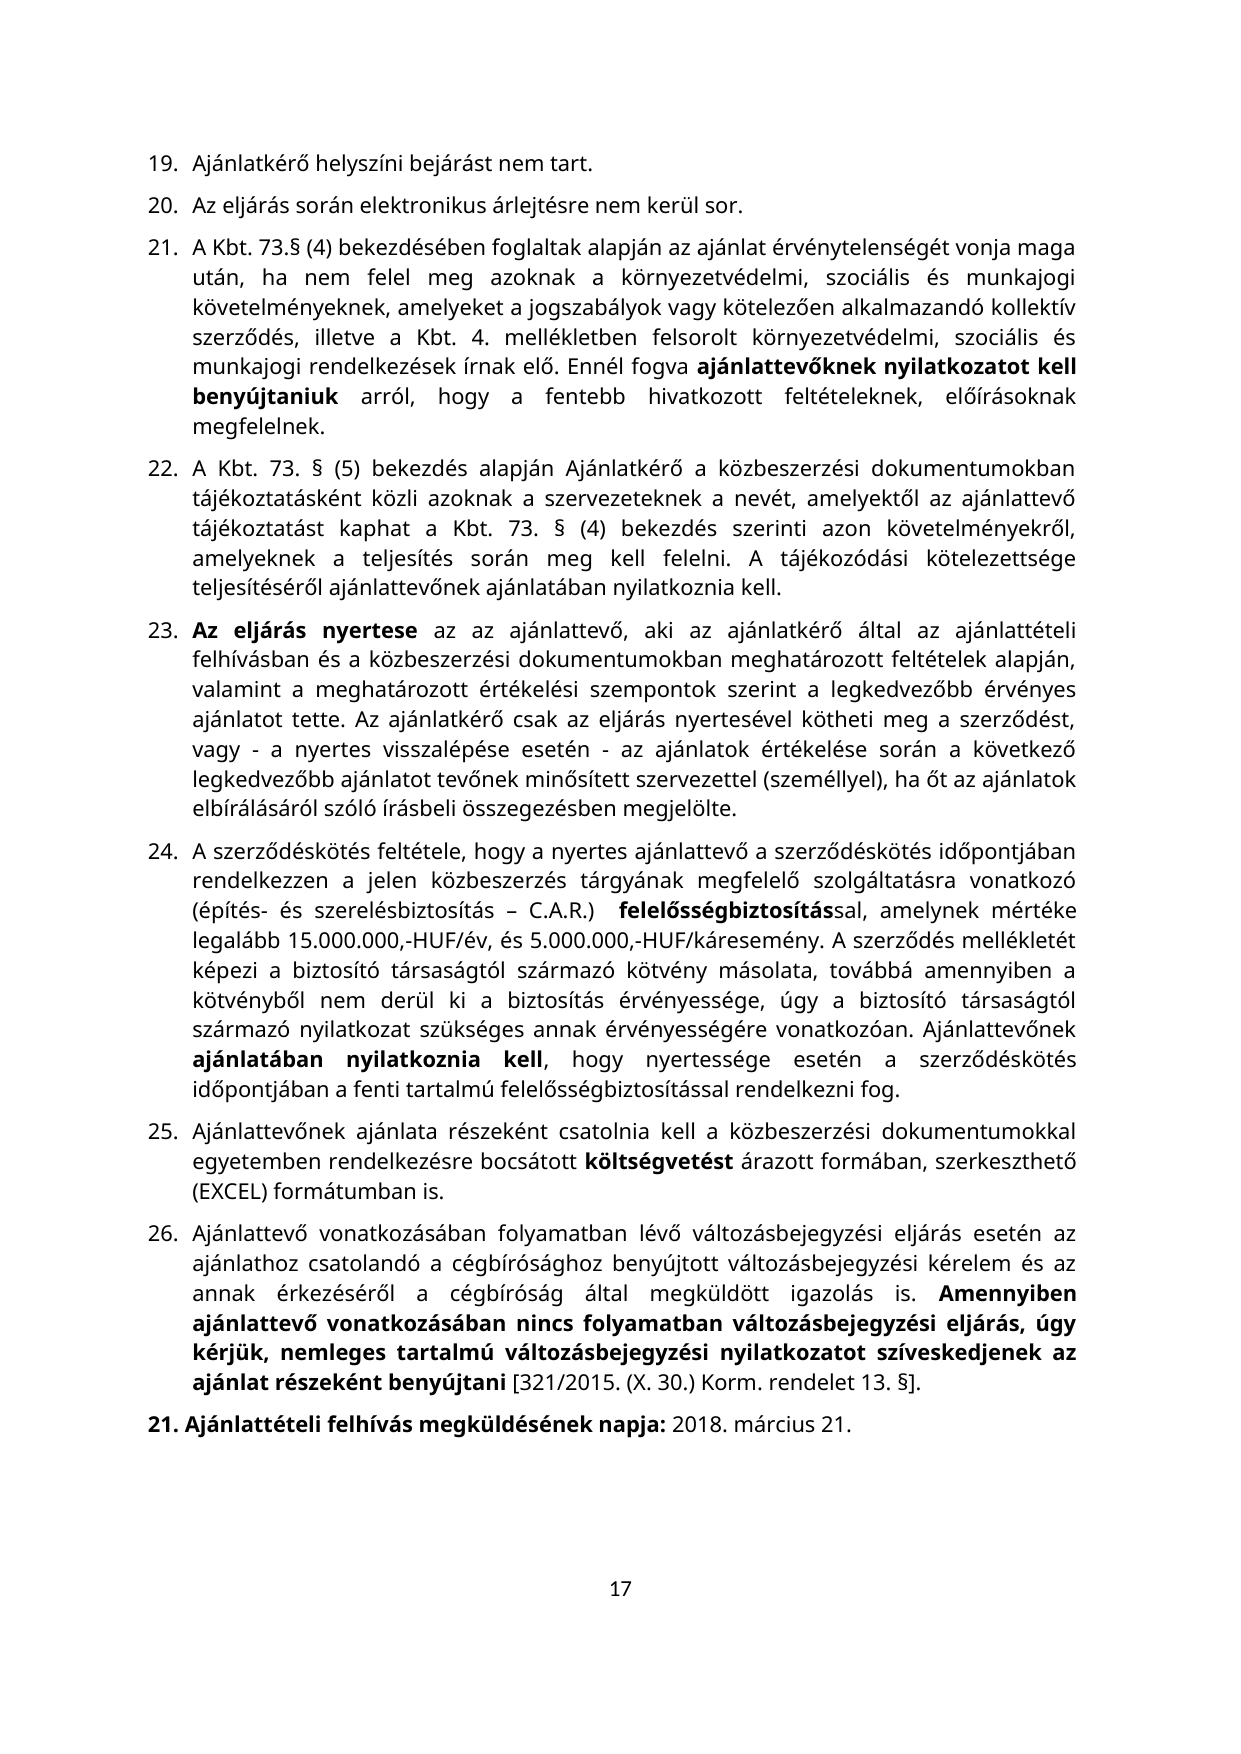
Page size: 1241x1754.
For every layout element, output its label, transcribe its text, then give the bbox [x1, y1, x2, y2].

list Ajánlatkérő helyszíni bejárást nem tart. [148, 148, 1077, 177]
list A szerződéskötés feltétele, hogy a nyertes ajánlattevő a szerződéskötés időpontjában rendelkezzen a jelen közbeszerzés tárgyának megfelelő szolgáltatásra vonatkozó (építés- és szerelésbiztosítás – C.A.R.) felelősségbiztosítással, amelynek mértéke legalább 15.000.000,-HUF/év, és 5.000.000,-HUF/káresemény. A szerződés mellékletét képezi a biztosító társaságtól származó kötvény másolata, továbbá amennyiben a kötvényből nem derül ki a biztosítás érvényessége, úgy a biztosító társaságtól származó nyilatkozat szükséges annak érvényességére vonatkozóan. Ajánlattevőnek ajánlatában nyilatkoznia kell, hogy nyertessége esetén a szerződéskötés időpontjában a fenti tartalmú felelősségbiztosítással rendelkezni fog. [148, 836, 1077, 1104]
list Ajánlattevőnek ajánlata részeként csatolnia kell a közbeszerzési dokumentumokkal egyetemben rendelkezésre bocsátott költségvetést árazott formában, szerkeszthető (EXCEL) formátumban is. [148, 1116, 1077, 1206]
list Az eljárás során elektronikus árlejtésre nem kerül sor. [148, 190, 1077, 220]
list Ajánlattevő vonatkozásában folyamatban lévő változásbejegyzési eljárás esetén az ajánlathoz csatolandó a cégbírósághoz benyújtott változásbejegyzési kérelem és az annak érkezéséről a cégbíróság által megküldött igazolás is. Amennyiben ajánlattevő vonatkozásában nincs folyamatban változásbejegyzési eljárás, úgy kérjük, nemleges tartalmú változásbejegyzési nyilatkozatot szíveskedjenek az ajánlat részeként benyújtani [321/2015. (X. 30.) Korm. rendelet 13. §]. [148, 1218, 1077, 1397]
list A Kbt. 73.§ (4) bekezdésében foglaltak alapján az ajánlat érvénytelenségét vonja maga után, ha nem felel meg azoknak a környezetvédelmi, szociális és munkajogi követelményeknek, amelyeket a jogszabályok vagy kötelezően alkalmazandó kollektív szerződés, illetve a Kbt. 4. mellékletben felsorolt környezetvédelmi, szociális és munkajogi rendelkezések írnak elő. Ennél fogva ajánlattevőknek nyilatkozatot kell benyújtaniuk arról, hogy a fentebb hivatkozott feltételeknek, előírásoknak megfelelnek. [148, 232, 1077, 441]
list Az eljárás nyertese az az ajánlattevő, aki az ajánlatkérő által az ajánlattételi felhívásban és a közbeszerzési dokumentumokban meghatározott feltételek alapján, valamint a meghatározott értékelési szempontok szerint a legkedvezőbb érvényes ajánlatot tette. Az ajánlatkérő csak az eljárás nyertesével kötheti meg a szerződést, vagy - a nyertes visszalépése esetén - az ajánlatok értékelése során a következő legkedvezőbb ajánlatot tevőnek minősített szervezettel (személlyel), ha őt az ajánlatok elbírálásáról szóló írásbeli összegezésben megjelölte. [148, 615, 1077, 823]
list A Kbt. 73. § (5) bekezdés alapján Ajánlatkérő a közbeszerzési dokumentumokban tájékoztatásként közli azoknak a szervezeteknek a nevét, amelyektől az ajánlattevő tájékoztatást kaphat a Kbt. 73. § (4) bekezdés szerinti azon követelményekről, amelyeknek a teljesítés során meg kell felelni. A tájékozódási kötelezettsége teljesítéséről ajánlattevőnek ajánlatában nyilatkoznia kell. [148, 453, 1077, 602]
list 21. Ajánlattételi felhívás megküldésének napja: 2018. március 21. [148, 1409, 1077, 1439]
